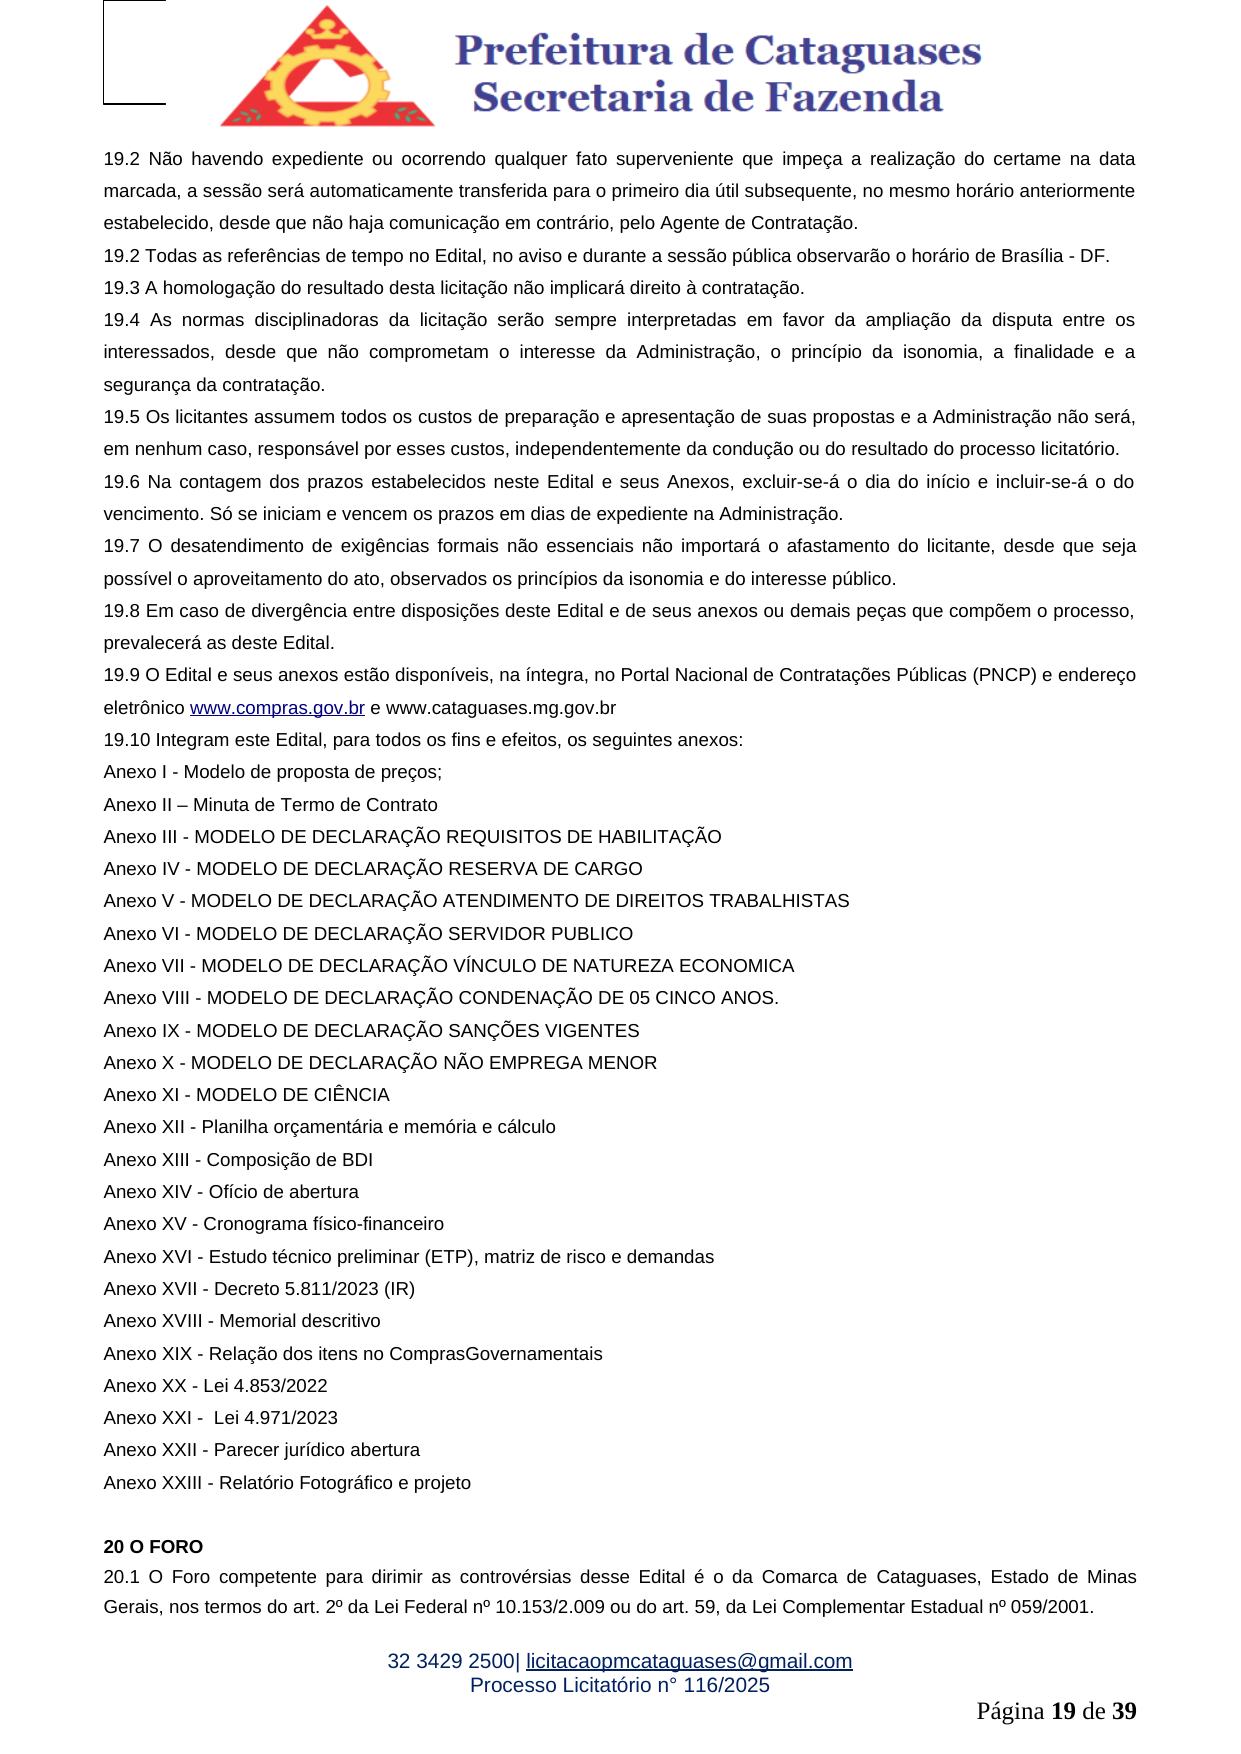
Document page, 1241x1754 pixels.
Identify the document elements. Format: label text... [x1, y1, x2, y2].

text Anexo XV - Cronograma físico-financeiro [103, 1213, 1137, 1235]
text 19.3 A homologação do resultado desta licitação não implicará direito à contratação. [103, 277, 1137, 298]
text Anexo XIV - Ofício de abertura [103, 1181, 1137, 1202]
text Anexo XVII - Decreto 5.811/2023 (IR) [103, 1278, 1137, 1299]
text Anexo IX - MODELO DE DECLARAÇÃO SANÇÕES VIGENTES [103, 1019, 1137, 1041]
text Anexo VIII - MODELO DE DECLARAÇÃO CONDENAÇÃO DE 05 CINCO ANOS. [103, 987, 1137, 1009]
text Anexo XI - MODELO DE CIÊNCIA [103, 1084, 1137, 1106]
list Anexo XX - Lei 4.853/2022 [103, 1374, 1137, 1396]
text 19.2 Não havendo expediente ou ocorrendo qualquer fato superveniente que impeça a realização do certame na data marcada, a sessão será automaticamente transferida para o primeiro dia útil subsequente, no mesmo horário anteriormente estabelecido, desde que não haja comunicação em contrário, pelo Agente de Contratação. [103, 147, 1137, 234]
text Anexo V - MODELO DE DECLARAÇÃO ATENDIMENTO DE DIREITOS TRABALHISTAS [103, 890, 1137, 912]
text Anexo III - MODELO DE DECLARAÇÃO REQUISITOS DE HABILITAÇÃO [103, 826, 1137, 847]
list Anexo XXII - Parecer jurídico abertura [103, 1439, 1137, 1461]
text 19.6 Na contagem dos prazos estabelecidos neste Edital e seus Anexos, excluir-se-á o dia do início e incluir-se-á o do vencimento. Só se iniciam e vencem os prazos em dias de expediente na Administração. [103, 470, 1137, 524]
text Anexo XVI - Estudo técnico preliminar (ETP), matriz de risco e demandas [103, 1245, 1137, 1267]
text 19.7 O desatendimento de exigências formais não essenciais não importará o afastamento do licitante, desde que seja possível o aproveitamento do ato, observados os princípios da isonomia e do interesse público. [103, 535, 1137, 589]
text Anexo I - Modelo de proposta de preços; [103, 761, 1137, 783]
list Anexo XXI - Lei 4.971/2023 [103, 1407, 1137, 1428]
text 20 O FORO [103, 1536, 1137, 1558]
text Anexo XIX - Relação dos itens no ComprasGovernamentais [103, 1342, 1137, 1364]
list Anexo XXIII - Relatório Fotográfico e projeto [103, 1471, 1137, 1493]
text Anexo XII - Planilha orçamentária e memória e cálculo [103, 1116, 1137, 1138]
text Anexo IV - MODELO DE DECLARAÇÃO RESERVA DE CARGO [103, 858, 1137, 879]
text Anexo VII - MODELO DE DECLARAÇÃO VÍNCULO DE NATUREZA ECONOMICA [103, 955, 1137, 976]
text 19.4 As normas disciplinadoras da licitação serão sempre interpretadas em favor da ampliação da disputa entre os interessados, desde que não comprometam o interesse da Administração, o princípio da isonomia, a finalidade e a segurança da contratação. [103, 309, 1137, 395]
picture [165, 0, 1075, 148]
text 19.8 Em caso de divergência entre disposições deste Edital e de seus anexos ou demais peças que compõem o processo, prevalecerá as deste Edital. [103, 599, 1137, 653]
text Anexo X - MODELO DE DECLARAÇÃO NÃO EMPREGA MENOR [103, 1052, 1137, 1073]
text 20.1 O Foro competente para dirimir as controvérsias desse Edital é o da Comarca de Cataguases, Estado de Minas Gerais, nos termos do art. 2º da Lei Federal nº 10.153/2.009 ou do art. 59, da Lei Complementar Estadual nº 059/2001. [103, 1566, 1137, 1618]
text 19.10 Integram este Edital, para todos os fins e efeitos, os seguintes anexos: [103, 729, 1137, 750]
text 19.5 Os licitantes assumem todos os custos de preparação e apresentação de suas propostas e a Administração não será, em nenhum caso, responsável por esses custos, independentemente da condução ou do resultado do processo licitatório. [103, 406, 1137, 460]
text 19.2 Todas as referências de tempo no Edital, no aviso e durante a sessão pública observarão o horário de Brasília - DF. [103, 244, 1137, 266]
text 19.9 O Edital e seus anexos estão disponíveis, na íntegra, no Portal Nacional de Contratações Públicas (PNCP) e endereço eletrônico www.compras.gov.br e www.cataguases.mg.gov.br [103, 664, 1137, 718]
text Anexo XIII - Composição de BDI [103, 1148, 1137, 1170]
text Anexo VI - MODELO DE DECLARAÇÃO SERVIDOR PUBLICO [103, 922, 1137, 944]
text Anexo XVIII - Memorial descritivo [103, 1310, 1137, 1332]
text Anexo II – Minuta de Termo de Contrato [103, 793, 1137, 815]
